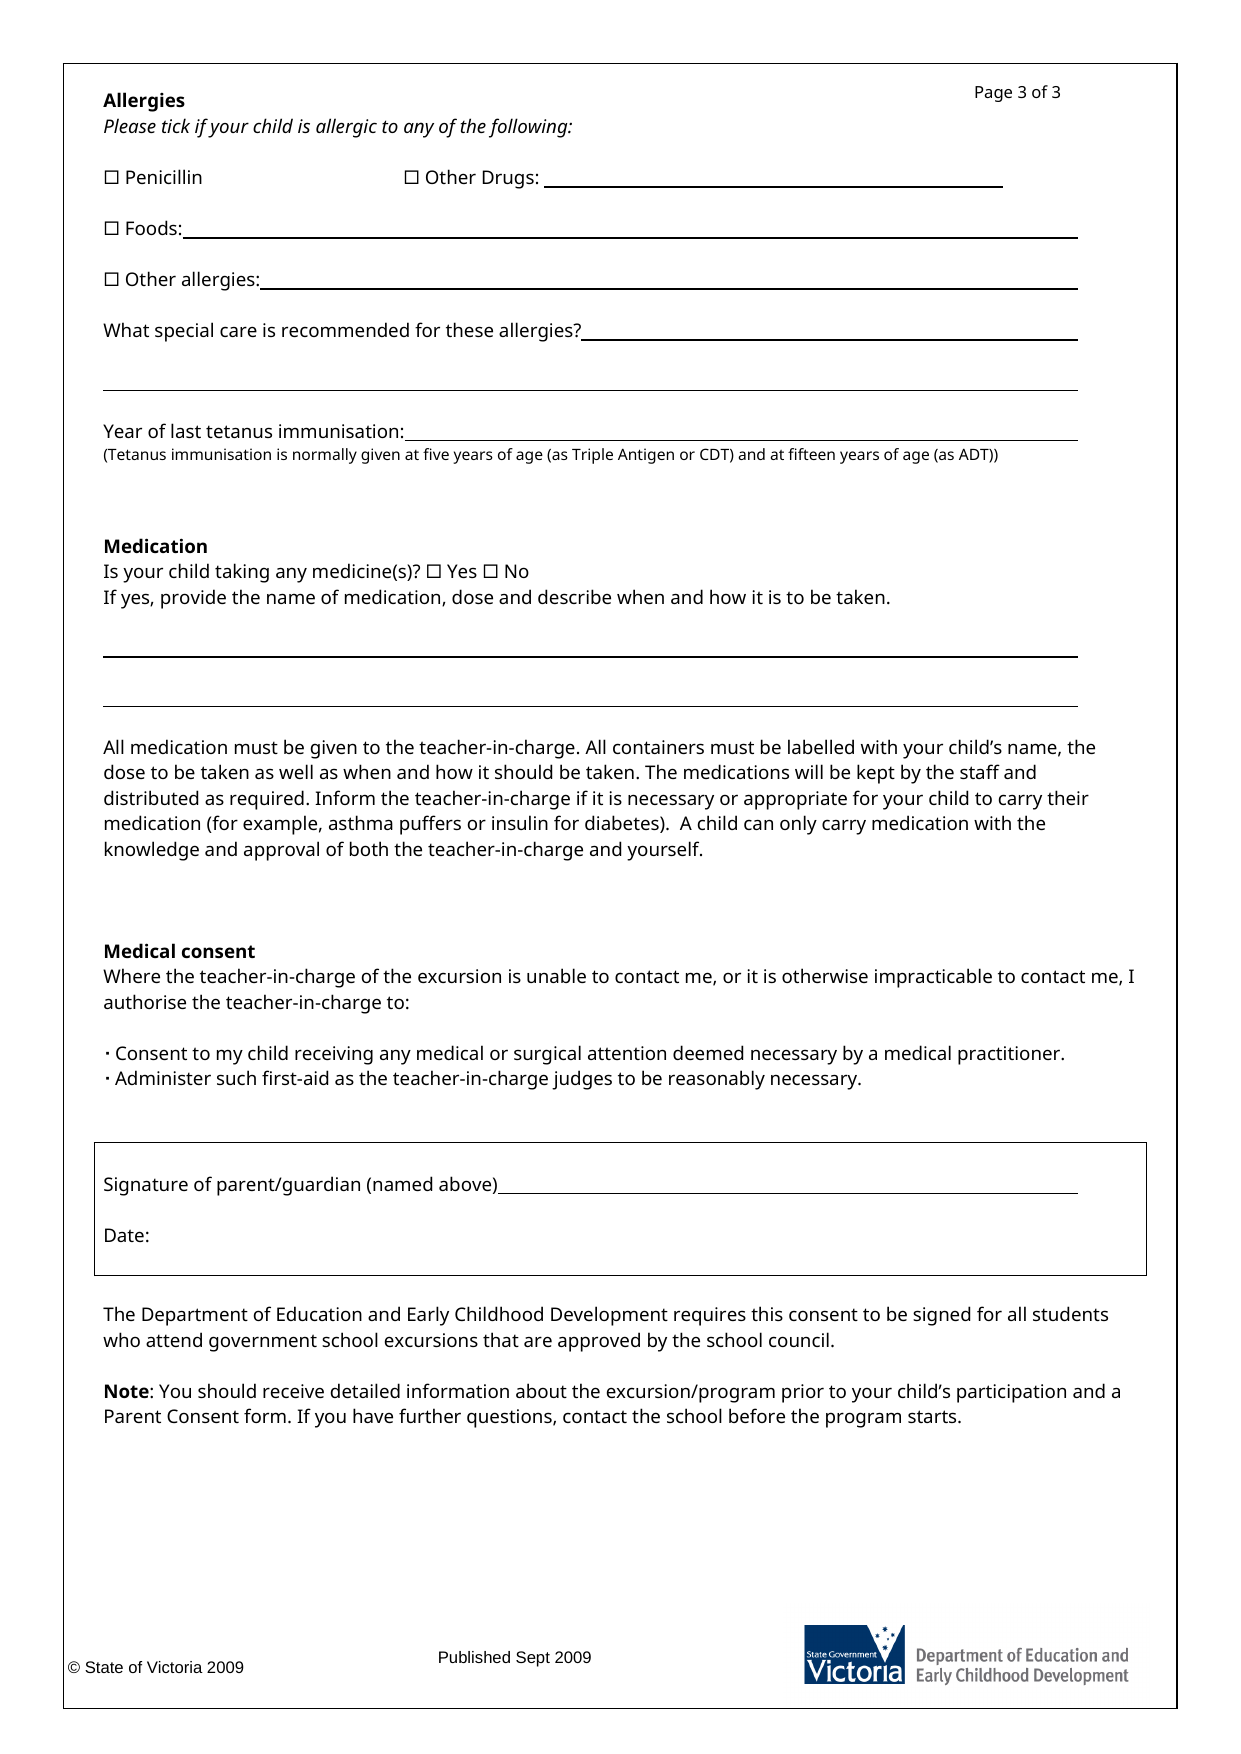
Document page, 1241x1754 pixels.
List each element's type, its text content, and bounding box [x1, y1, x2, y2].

text Date: [103, 1222, 1137, 1247]
text Where the teacher-in-charge of the excursion is unable to contact me, or it is otherwise impracticable to contact me, I authorise the teacher-in-charge to: [103, 964, 1137, 1015]
text Is your child taking any medicine(s)? Yes No [103, 558, 1137, 584]
text Medical consent [103, 938, 1137, 964]
text Medication [103, 533, 1137, 558]
text Penicillin Other Drugs: [103, 164, 1137, 190]
list Administer such first-aid as the teacher-in-charge judges to be reasonably necessary. [103, 1066, 1137, 1091]
text Foods: [103, 215, 1137, 241]
text Signature of parent/guardian (named above) [103, 1171, 1137, 1196]
text The Department of Education and Early Childhood Development requires this consent to be signed for all students who attend government school excursions that are approved by the school council. [103, 1302, 1137, 1353]
text If yes, provide the name of medication, dose and describe when and how it is to be taken. [103, 584, 1137, 609]
text Year of last tetanus immunisation: [103, 418, 1137, 443]
text What special care is recommended for these allergies? [103, 317, 1137, 343]
text Note: You should receive detailed information about the excursion/program prior to your child’s participation and a Parent Consent form. If you have further questions, contact the school before the program starts. [103, 1378, 1137, 1429]
text (Tetanus immunisation is normally given at five years of age (as Triple Antigen or CDT) and at fifteen years of age (as ADT)) [103, 443, 1137, 465]
list Consent to my child receiving any medical or surgical attention deemed necessary by a medical practitioner. [103, 1040, 1137, 1066]
text Allergies [103, 88, 1137, 113]
text All medication must be given to the teacher-in-charge. All containers must be labelled with your child’s name, the dose to be taken as well as when and how it should be taken. The medications will be kept by the staff and distributed as required. Inform the teacher-in-charge if it is necessary or appropriate for your child to carry their medication (for example, asthma puffers or insulin for diabetes). A child can only carry medication with the knowledge and approval of both the teacher-in-charge and yourself. [103, 734, 1137, 862]
text Other allergies: [103, 266, 1137, 292]
text Please tick if your child is allergic to any of the following: [103, 113, 1137, 139]
